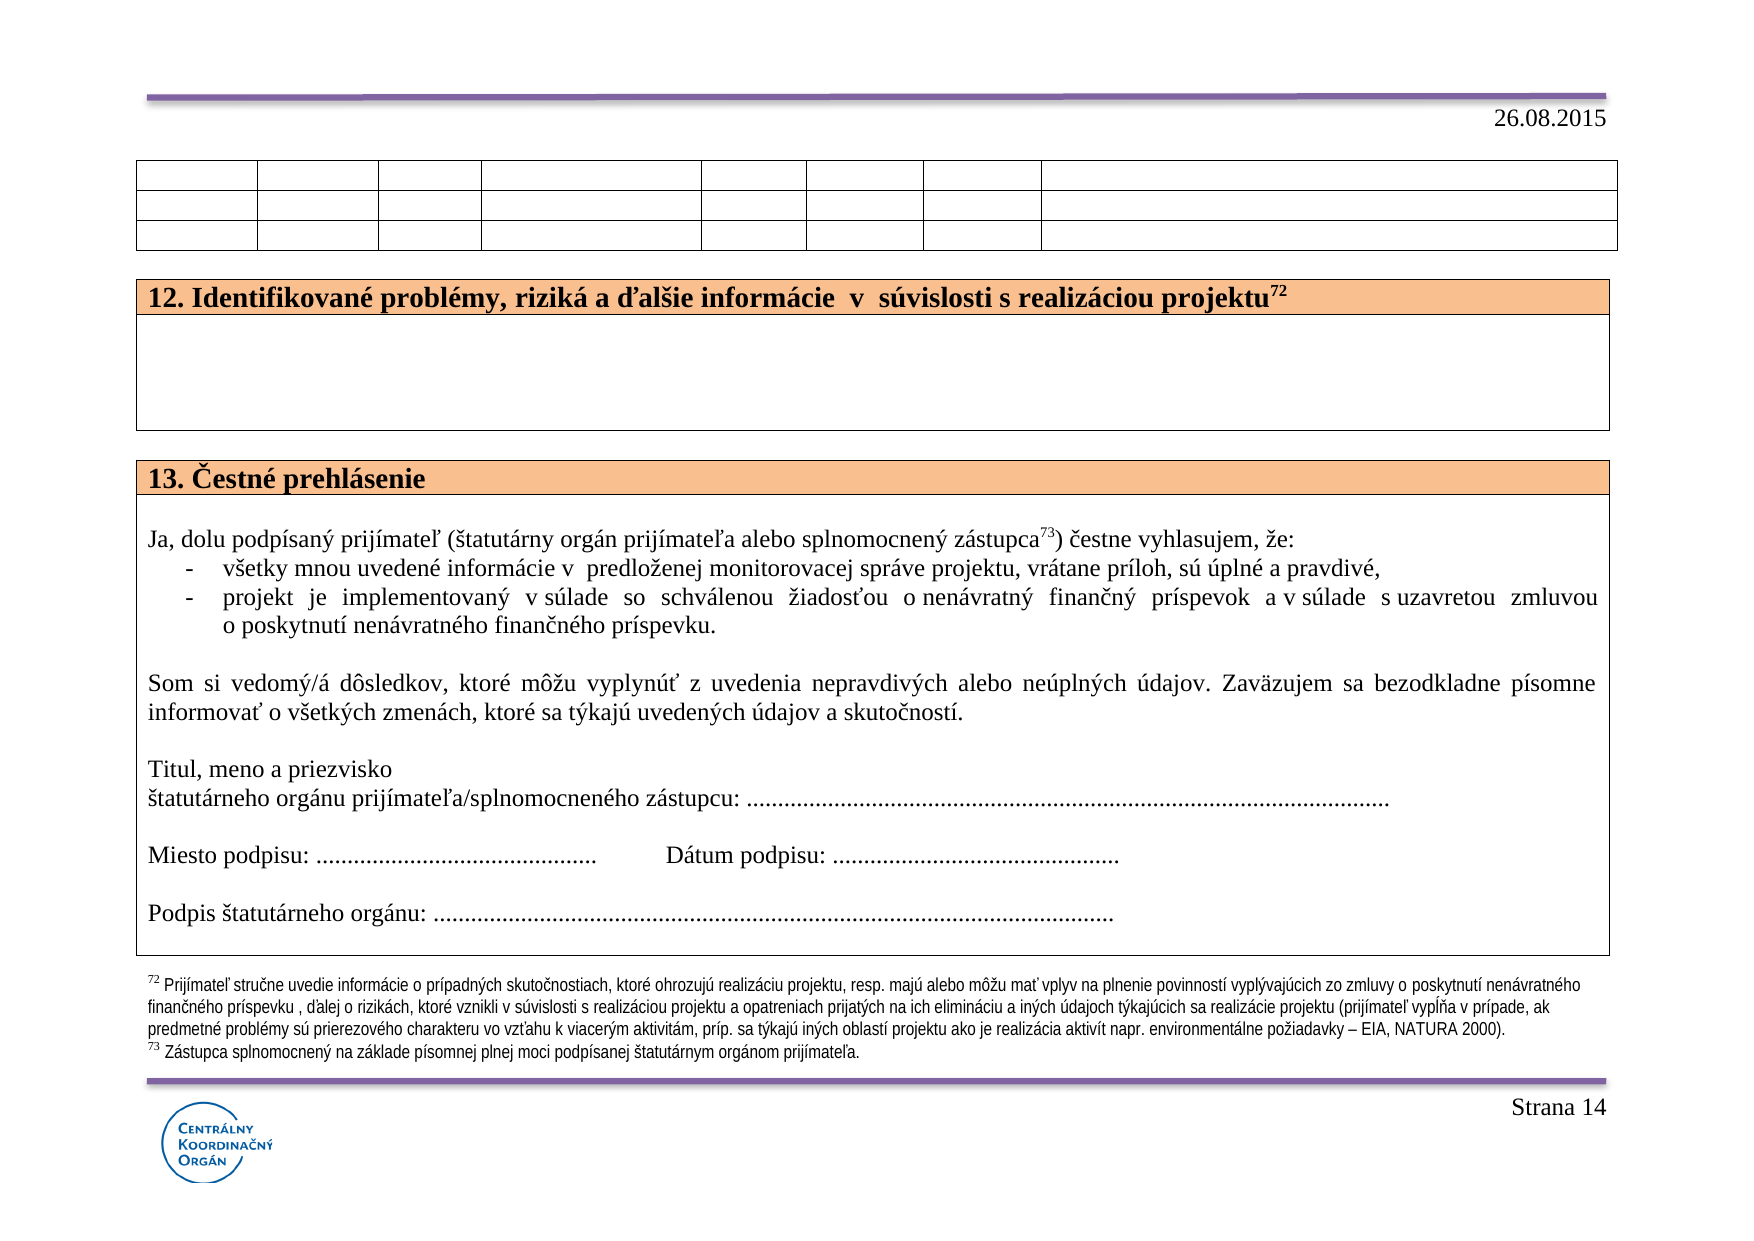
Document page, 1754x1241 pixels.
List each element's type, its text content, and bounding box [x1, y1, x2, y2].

table_cell [807, 161, 923, 190]
table_cell [1042, 191, 1617, 220]
table_cell [482, 161, 701, 190]
table_cell [137, 221, 257, 249]
table_cell [702, 221, 806, 249]
table_cell [807, 221, 923, 249]
table_cell [1042, 221, 1617, 249]
table_cell [1042, 161, 1617, 190]
table_header 13. Čestné prehlásenie [137, 461, 1609, 494]
table_cell [482, 221, 701, 249]
table_cell [379, 161, 481, 190]
table_cell [137, 161, 257, 190]
table_cell [137, 315, 1609, 430]
table_cell [482, 191, 701, 220]
table_cell [258, 161, 378, 190]
table_cell [924, 191, 1041, 220]
table_cell [258, 191, 378, 220]
table_cell [258, 221, 378, 249]
table_cell [924, 221, 1041, 249]
table_cell [807, 191, 923, 220]
table_header 12. Identifikované problémy, riziká a ďalšie informácie v súvislosti s realizáciou projektu [1270, 280, 1609, 314]
picture [159, 1101, 272, 1182]
table_cell [924, 161, 1041, 190]
table_cell [702, 191, 806, 220]
table_cell [379, 191, 481, 220]
table_cell [702, 161, 806, 190]
table_cell [379, 221, 481, 249]
table_cell [137, 191, 257, 220]
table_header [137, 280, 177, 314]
